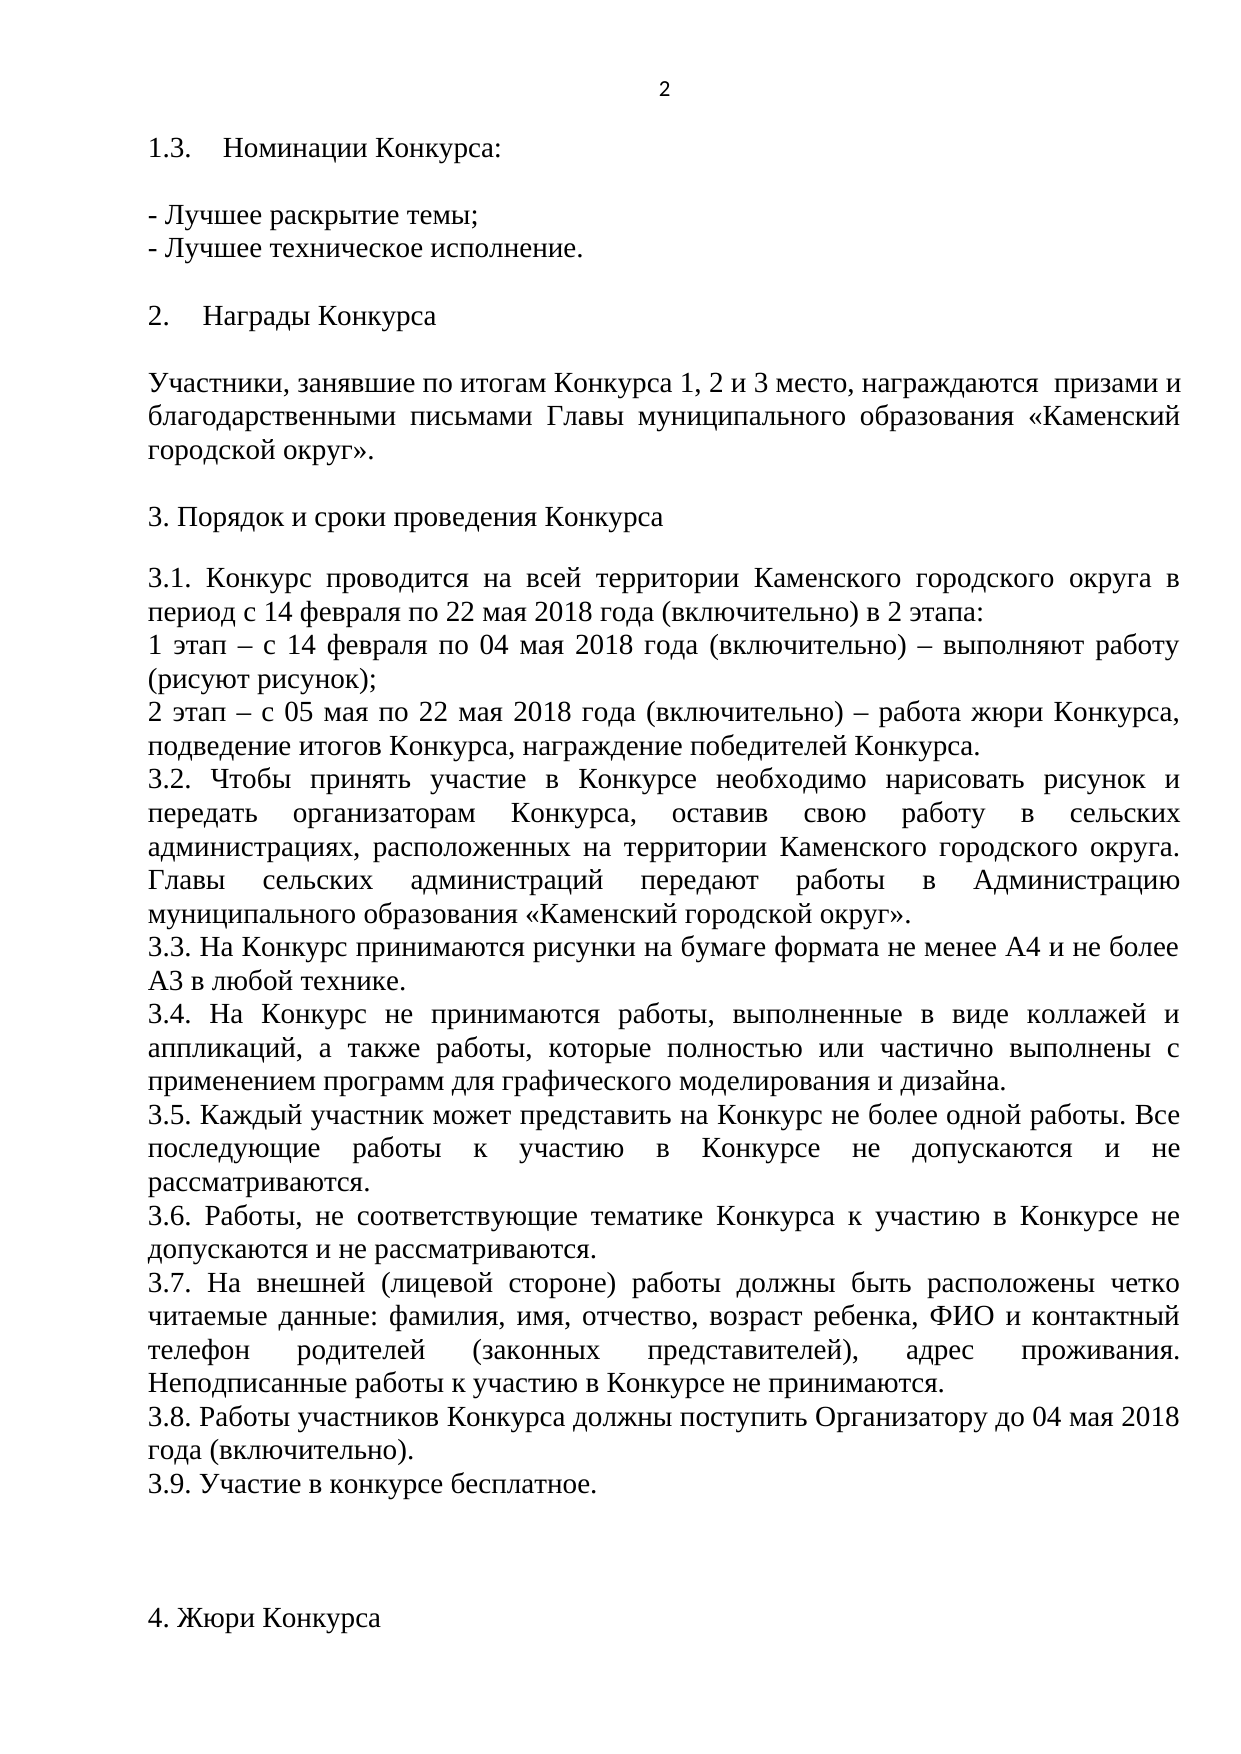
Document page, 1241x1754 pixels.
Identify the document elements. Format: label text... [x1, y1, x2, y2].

list 1 этап – с 14 февраля по 04 мая 2018 года (включительно) – выполняют работу (рисуют рисунок); [148, 627, 1181, 694]
text 3.9. Участие в конкурсе бесплатное. [148, 1466, 1181, 1499]
text 3.7. На внешней (лицевой стороне) работы должны быть расположены четко читаемые данные: фамилия, имя, отчество, возраст ребенка, ФИО и контактный телефон родителей (законных представителей), адрес проживания. Неподписанные работы к участию в Конкурсе не принимаются. [148, 1265, 1181, 1399]
list Награды Конкурса [148, 298, 1181, 331]
text 3.3. На Конкурс принимаются рисунки на бумаге формата не менее А4 и не более А3 в любой технике. [148, 929, 1181, 996]
text - Лучшее раскрытие темы; [148, 197, 1181, 231]
text 3.5. Каждый участник может представить на Конкурс не более одной работы. Все последующие работы к участию в Конкурсе не допускаются и не рассматриваются. [148, 1097, 1181, 1198]
list 2 этап – с 05 мая по 22 мая 2018 года (включительно) – работа жюри Конкурса, подведение итогов Конкурса, награждение победителей Конкурса. [148, 694, 1181, 762]
text 3.6. Работы, не соответствующие тематике Конкурса к участию в Конкурсе не допускаются и не рассматриваются. [148, 1198, 1181, 1265]
list Номинации Конкурса: [148, 130, 1181, 163]
text 3.2. Чтобы принять участие в Конкурсе необходимо нарисовать рисунок и передать организаторам Конкурса, оставив свою работу в сельских администрациях, расположенных на территории Каменского городского округа. Главы сельских администраций передают работы в Администрацию муниципального образования «Каменский городской округ». [148, 762, 1181, 929]
text 3.8. Работы участников Конкурса должны поступить Организатору до 04 мая 2018 года (включительно). [148, 1399, 1181, 1466]
text 3. Порядок и сроки проведения Конкурса [148, 499, 1181, 532]
text 4. Жюри Конкурса [148, 1600, 1181, 1634]
text 3.4. На Конкурс не принимаются работы, выполненные в виде коллажей и аппликаций, а также работы, которые полностью или частично выполнены с применением программ для графического моделирования и дизайна. [148, 996, 1181, 1097]
text - Лучшее техническое исполнение. [148, 231, 1181, 264]
text 3.1. Конкурс проводится на всей территории Каменского городского округа в период с 14 февраля по 22 мая 2018 года (включительно) в 2 этапа: [148, 560, 1181, 627]
text Участники, занявшие по итогам Конкурса 1, 2 и 3 место, награждаются призами и благодарственными письмами Главы муниципального образования «Каменский городской округ». [148, 365, 1181, 465]
